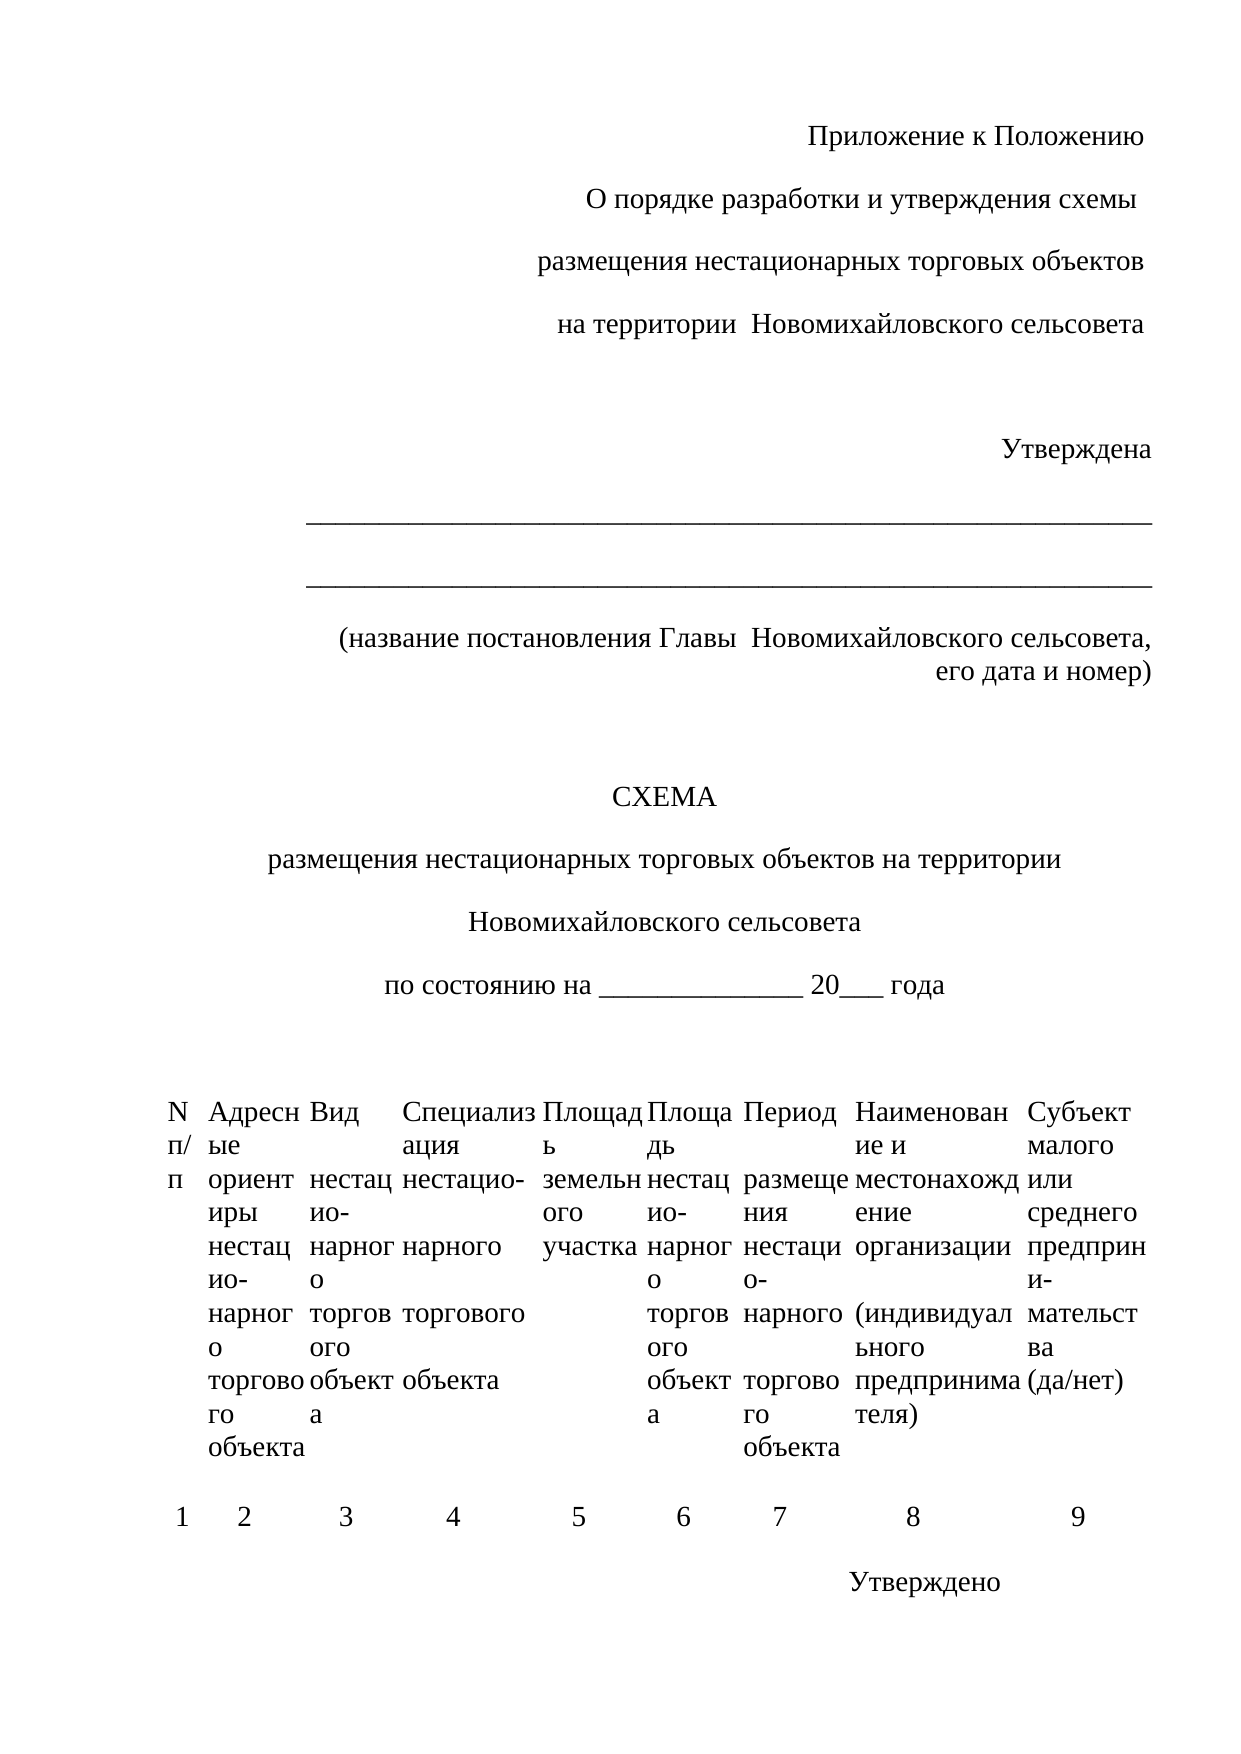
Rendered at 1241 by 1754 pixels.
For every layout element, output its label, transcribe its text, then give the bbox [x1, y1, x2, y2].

text СХЕМА [177, 779, 1152, 812]
text О порядке разработки и утверждения схемы [177, 181, 1152, 214]
table_cell 6 [645, 1498, 742, 1534]
text Приложение к Положению [177, 118, 1152, 152]
text размещения нестационарных торговых объектов [177, 243, 1152, 277]
text Утверждено [177, 1564, 1152, 1597]
table_header Специализация нестацио- нарного торгового объекта [400, 1092, 541, 1498]
table_header N п/п [166, 1092, 206, 1498]
text (название постановления Главы Новомихайловского сельсовета, его дата и номер) [177, 620, 1152, 687]
text на территории Новомихайловского сельсовета [177, 306, 1152, 340]
table_header Наименование и местонахождение организации (индивидуального предпринимателя) [853, 1092, 1025, 1498]
table_cell 9 [1025, 1498, 1150, 1534]
table_header Площадь нестацио- нарного торгового объекта [645, 1092, 742, 1498]
table_header Вид нестацио- нарного торгового объекта [308, 1092, 400, 1498]
text Новомихайловского сельсовета [177, 904, 1152, 938]
text по состоянию на ______________ 20___ года [177, 967, 1152, 1000]
table_cell 3 [308, 1498, 400, 1534]
table_header Субъект малого или среднего предприни- мательства (да/нет) [1025, 1092, 1150, 1498]
text __________________________________________________________ [177, 557, 1152, 591]
text Утверждена [177, 432, 1152, 465]
table_header Площадь земельного участка [541, 1092, 645, 1498]
text __________________________________________________________ [177, 494, 1152, 528]
table_cell 2 [206, 1498, 308, 1534]
table_header Период размещения нестацио- нарного торгового объекта [742, 1092, 853, 1498]
table_cell 4 [400, 1498, 541, 1534]
table_cell 5 [541, 1498, 645, 1534]
table_cell 8 [853, 1498, 1025, 1534]
table_header Адресные ориентиры нестацио- нарного торгового объекта [206, 1092, 308, 1498]
text размещения нестационарных торговых объектов на территории [177, 841, 1152, 875]
table_cell 1 [166, 1498, 206, 1534]
table_cell 7 [742, 1498, 853, 1534]
